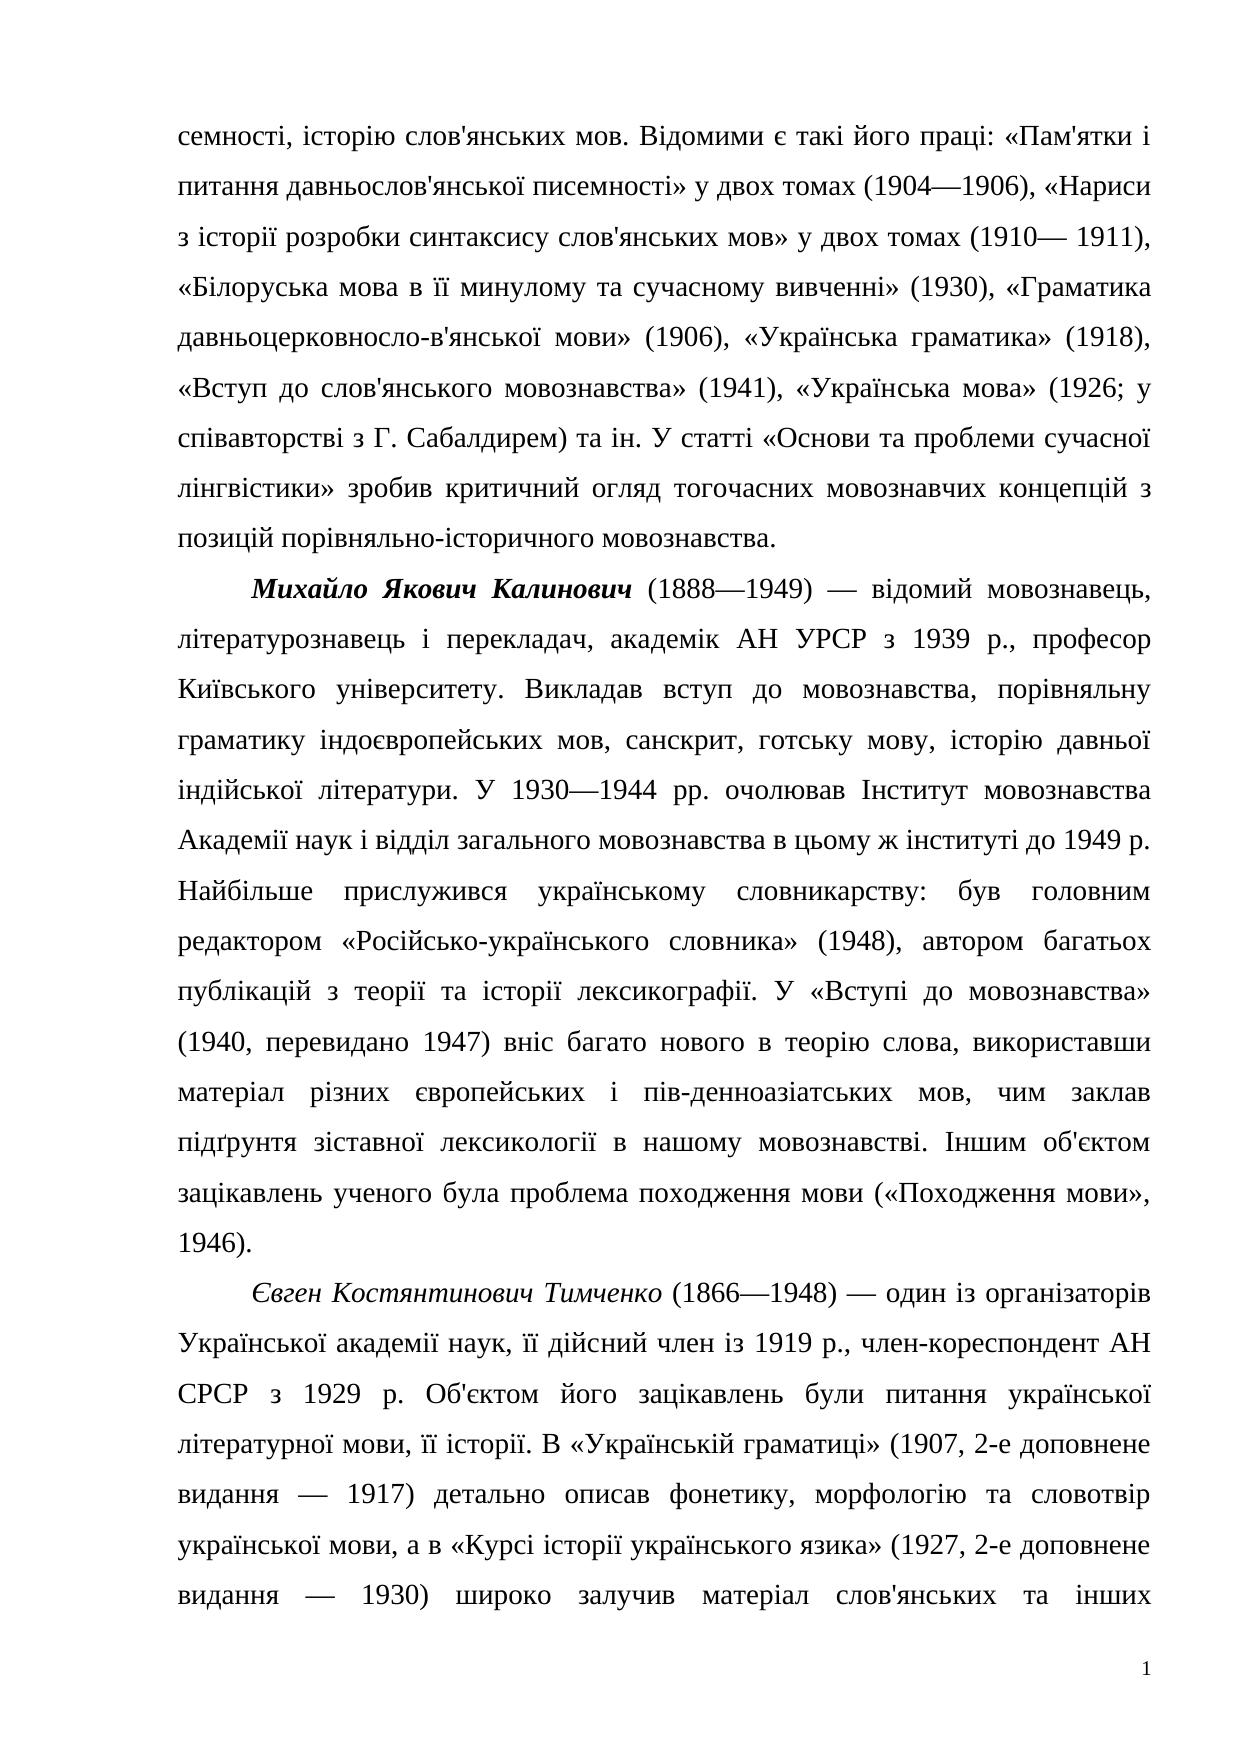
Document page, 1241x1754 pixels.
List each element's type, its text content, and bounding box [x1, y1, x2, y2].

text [177, 1275, 1152, 1611]
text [177, 118, 1152, 554]
text Михайло Якович Калинович (1888—1949) — відомий мовознавець, літературознавець і перекладач, академік АН УРСР з 1939 p., професор Київського університету. Викладав вступ до мовознавства, порівняльну граматику індоєвропейських мов, санскрит, готську мову, історію давньої індійської літератури. У 1930—1944 pp. очолював Інститут мовознавства Академії наук і відділ загального мовознавства в цьому ж інституті до 1949 р. Найбільше прислужився українському словникарству: був головним редактором «Російсько-українського словника» (1948), автором багатьох публікацій з теорії та історії лексикографії. У «Вступі до мовознавства» (1940, перевидано 1947) вніс багато нового в теорію слова, використавши матеріал різних європейських і пів-денноазіатських мов, чим заклав підґрунтя зіставної лексикології в нашому мовознавстві. Іншим об'єктом зацікавлень ученого була проблема походження мови («Походження мови», 1946). [177, 571, 1152, 1258]
